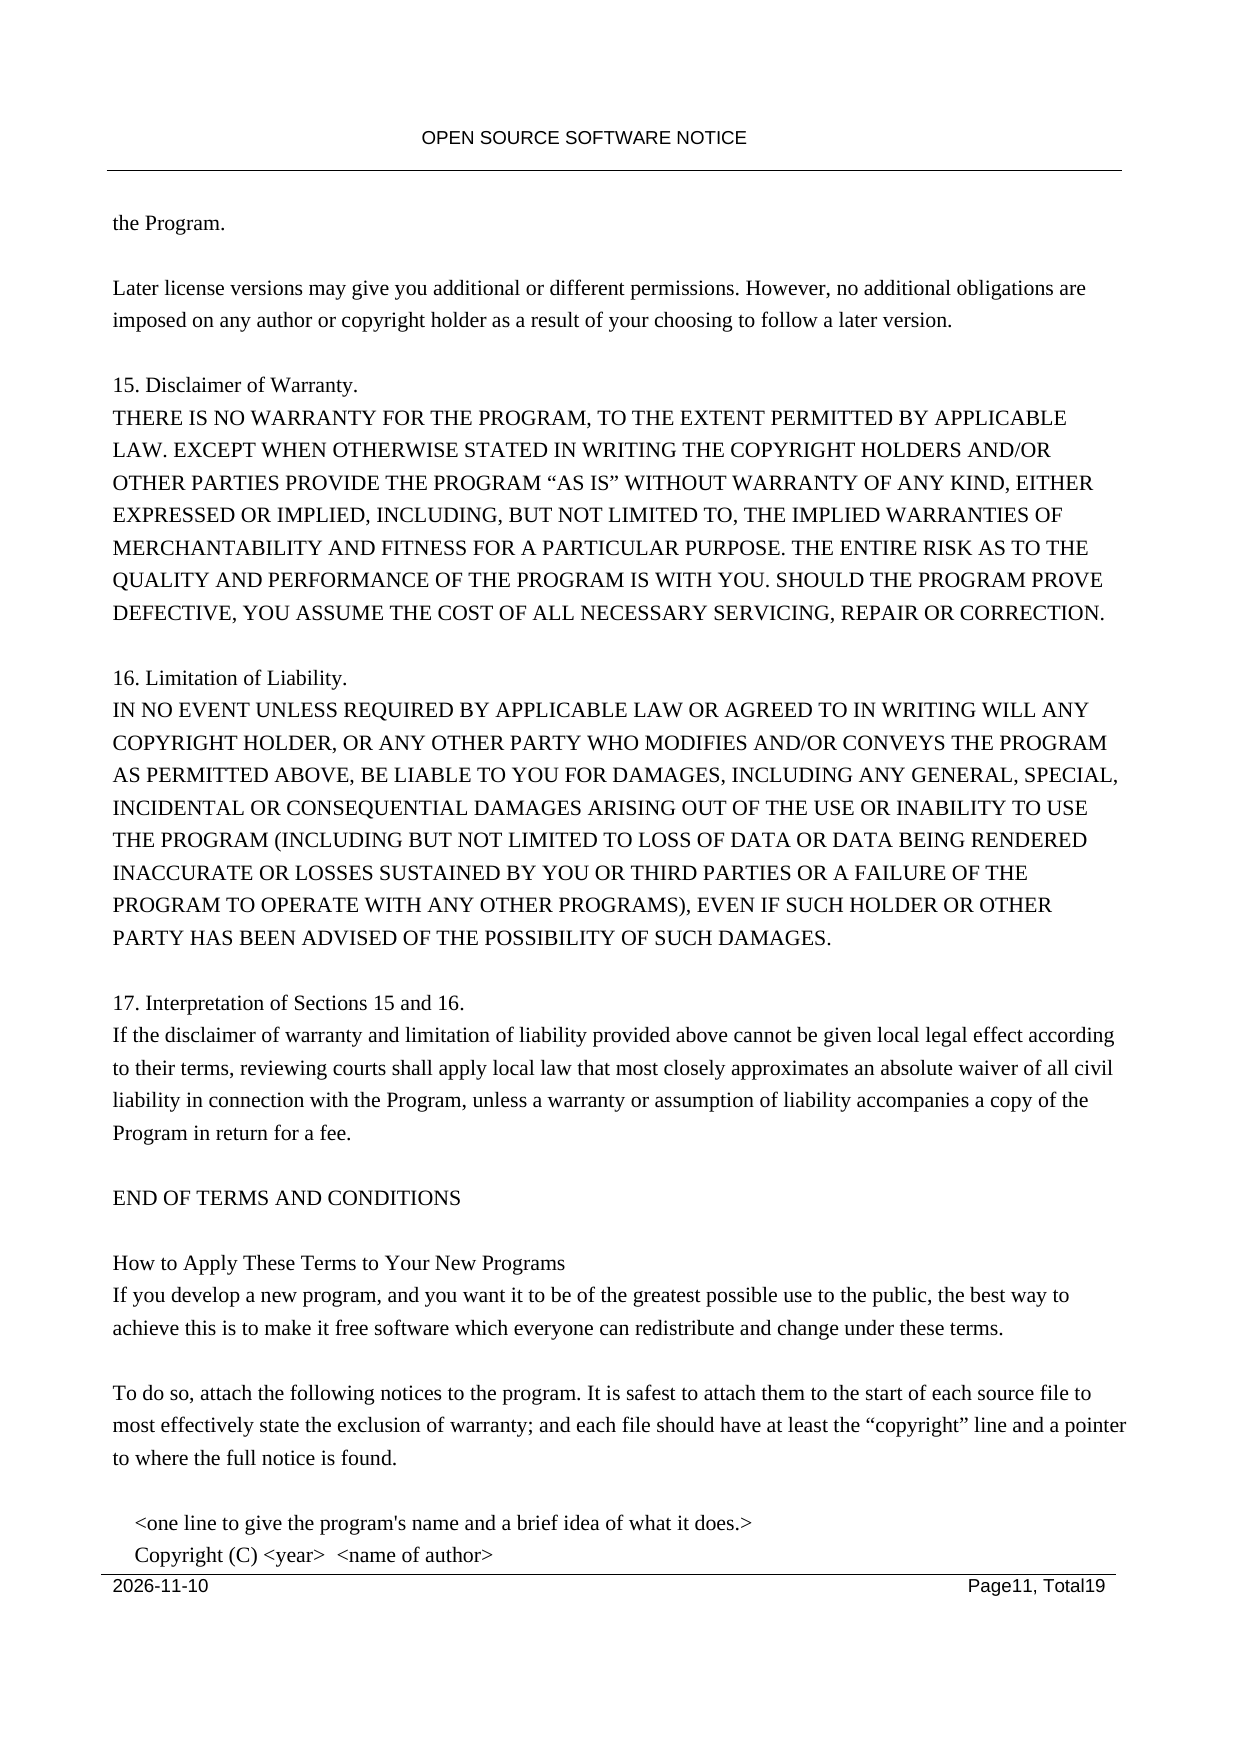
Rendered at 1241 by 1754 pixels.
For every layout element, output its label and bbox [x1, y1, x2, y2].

text [112, 206, 1128, 1571]
